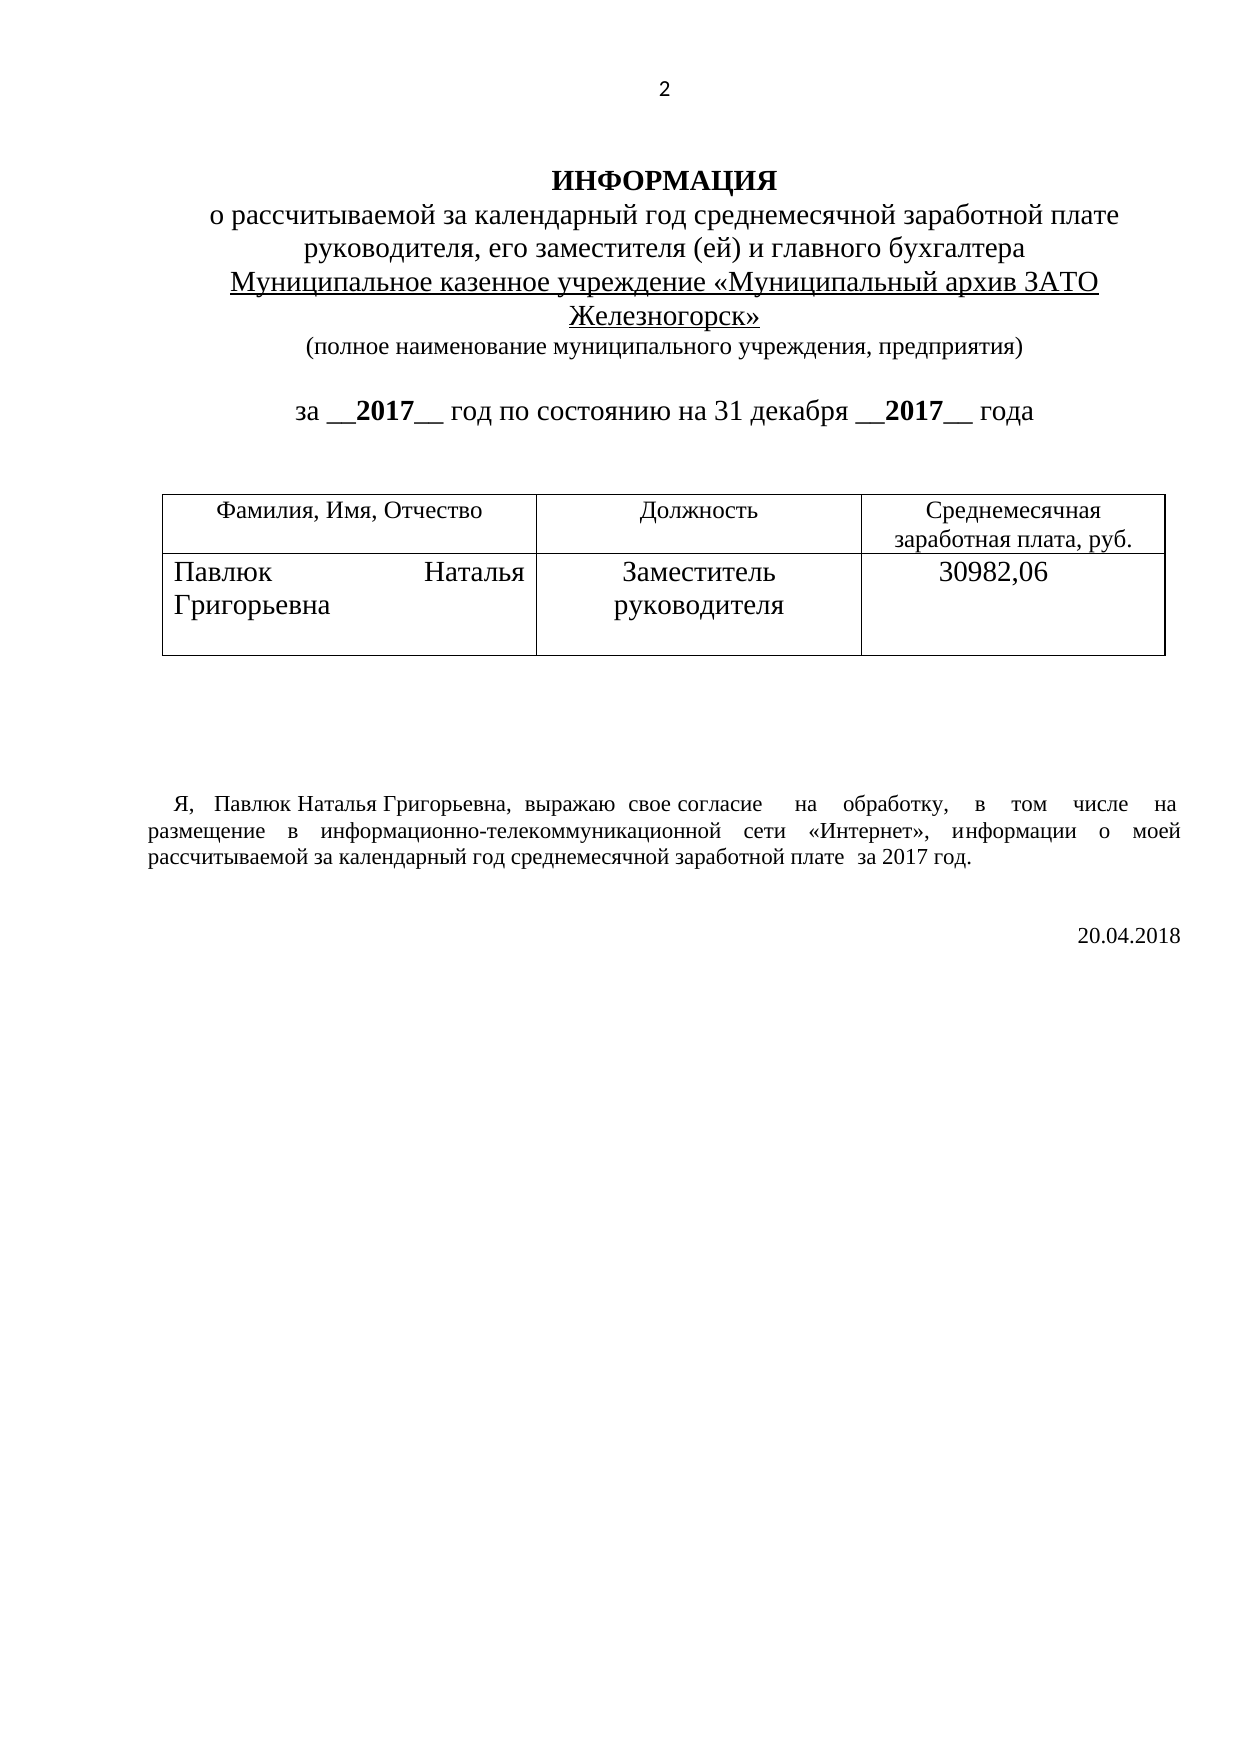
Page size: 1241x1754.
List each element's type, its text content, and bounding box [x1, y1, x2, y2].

text 20.04.2018 [148, 922, 1181, 949]
text о рассчитываемой за календарный год среднемесячной заработной плате руководителя, его заместителя (ей) и главного бухгалтера [148, 197, 1181, 264]
table_cell Павлюк Наталья Григорьевна [163, 554, 536, 655]
text ИНФОРМАЦИЯ [148, 163, 1181, 197]
text Я, Павлюк Наталья Григорьевна, выражаю свое согласие на обработку, в том числе на размещение в информационно-телекоммуникационной сети «Интернет», информации о моей рассчитываемой за календарный год среднемесячной заработной плате за 2017 год. [148, 791, 1181, 869]
text (полное наименование муниципального учреждения, предприятия) [148, 331, 1181, 360]
table_header Фамилия, Имя, Отчество [163, 495, 536, 553]
table_cell Заместитель руководителя [537, 554, 861, 655]
table_header Должность [537, 495, 861, 553]
table_header Среднемесячная заработная плата, руб. [862, 495, 1164, 553]
text Муниципальное казенное учреждение «Муниципальный архив ЗАТО Железногорск» [148, 264, 1181, 331]
table_cell 30982,06 [862, 554, 1164, 655]
text за __2017__ год по состоянию на 31 декабря __2017__ года [148, 393, 1181, 427]
